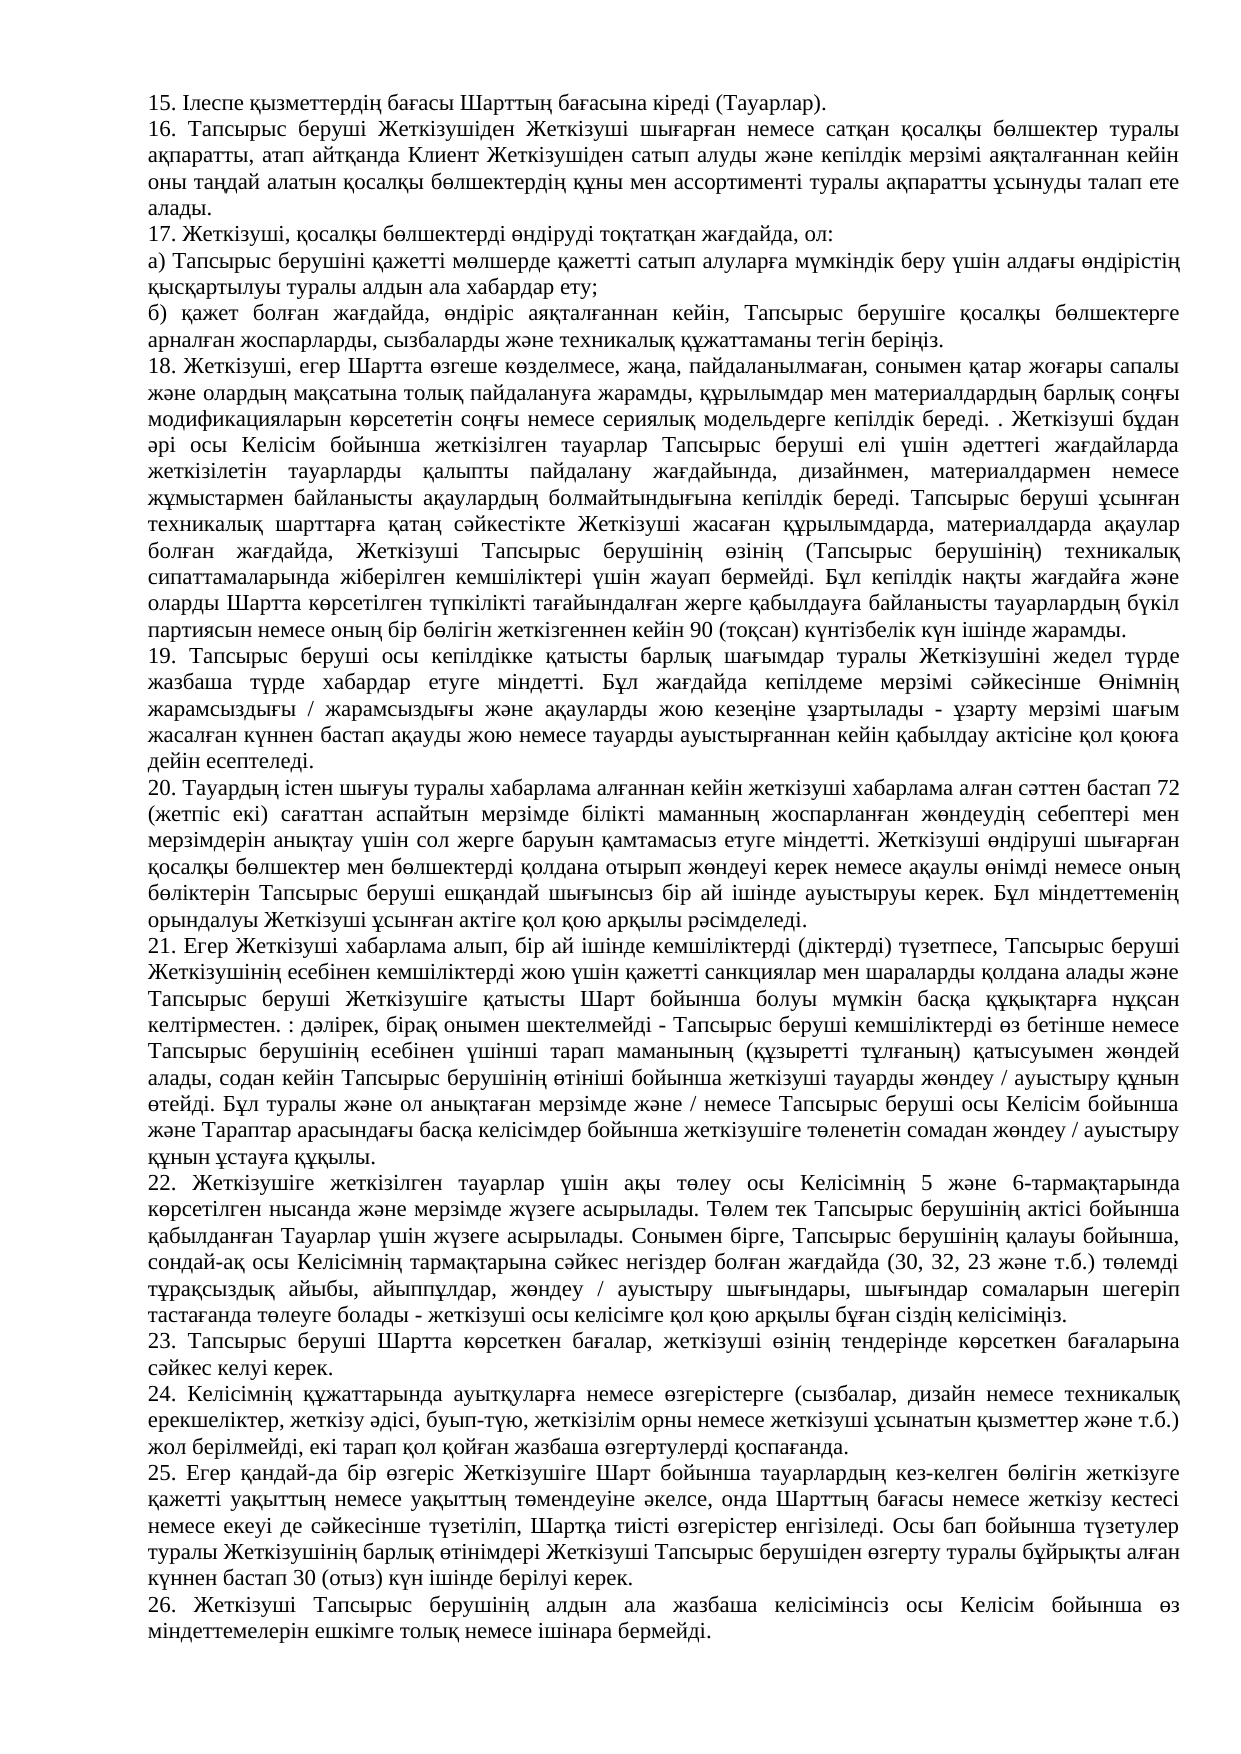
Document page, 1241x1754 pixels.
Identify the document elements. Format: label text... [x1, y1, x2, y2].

text 20. Тауардың істен шығуы туралы хабарлама алғаннан кейін жеткізуші хабарлама алған сәттен бастап 72 (жетпіс екі) сағаттан аспайтын мерзімде білікті маманның жоспарланған жөндеудің себептері мен мерзімдерін анықтау үшін сол жерге баруын қамтамасыз етуге міндетті. Жеткізуші өндіруші шығарған қосалқы бөлшектер мен бөлшектерді қолдана отырып жөндеуі керек немесе ақаулы өнімді немесе оның бөліктерін Тапсырыс беруші ешқандай шығынсыз бір ай ішінде ауыстыруы керек. Бұл міндеттеменің орындалуы Жеткізуші ұсынған актіге қол қою арқылы рәсімделеді. [148, 774, 1181, 932]
text 25. Егер қандай-да бір өзгеріс Жеткізушіге Шарт бойынша тауарлардың кез-келген бөлігін жеткізуге қажетті уақыттың немесе уақыттың төмендеуіне әкелсе, онда Шарттың бағасы немесе жеткізу кестесі немесе екеуі де сәйкесінше түзетіліп, Шартқа тиісті өзгерістер енгізіледі. Осы бап бойынша түзетулер туралы Жеткізушінің барлық өтінімдері Жеткізуші Тапсырыс берушіден өзгерту туралы бұйрықты алған күннен бастап 30 (отыз) күн ішінде берілуі керек. [148, 1459, 1181, 1591]
text 17. Жеткізуші, қосалқы бөлшектерді өндіруді тоқтатқан жағдайда, ол: [148, 220, 1181, 247]
text 22. Жеткізушіге жеткізілген тауарлар үшін ақы төлеу осы Келісімнің 5 және 6-тармақтарында көрсетілген нысанда және мерзімде жүзеге асырылады. Төлем тек Тапсырыс берушінің актісі бойынша қабылданған Тауарлар үшін жүзеге асырылады. Сонымен бірге, Тапсырыс берушінің қалауы бойынша, сондай-ақ осы Келісімнің тармақтарына сәйкес негіздер болған жағдайда (30, 32, 23 және т.б.) төлемді тұрақсыздық айыбы, айыппұлдар, жөндеу / ауыстыру шығындары, шығындар сомаларын шегеріп тастағанда төлеуге болады - жеткізуші осы келісімге қол қою арқылы бұған сіздің келісіміңіз. [148, 1169, 1181, 1327]
text 21. Егер Жеткізуші хабарлама алып, бір ай ішінде кемшіліктерді (діктерді) түзетпесе, Тапсырыс беруші Жеткізушінің есебінен кемшіліктерді жою үшін қажетті санкциялар мен шараларды қолдана алады және Тапсырыс беруші Жеткізушіге қатысты Шарт бойынша болуы мүмкін басқа құқықтарға нұқсан келтірместен. : дәлірек, бірақ онымен шектелмейді - Тапсырыс беруші кемшіліктерді өз бетінше немесе Тапсырыс берушінің есебінен үшінші тарап маманының (құзыретті тұлғаның) қатысуымен жөндей алады, содан кейін Тапсырыс берушінің өтініші бойынша жеткізуші тауарды жөндеу / ауыстыру құнын өтейді. Бұл туралы және ол анықтаған мерзімде және / немесе Тапсырыс беруші осы Келісім бойынша және Тараптар арасындағы басқа келісімдер бойынша жеткізушіге төленетін сомадан жөндеу / ауыстыру құнын ұстауға құқылы. [148, 932, 1181, 1169]
text б) қажет болған жағдайда, өндіріс аяқталғаннан кейін, Тапсырыс берушіге қосалқы бөлшектерге арналған жоспарларды, сызбаларды және техникалық құжаттаманы тегін беріңіз. [148, 299, 1181, 352]
text 16. Тапсырыс беруші Жеткізушіден Жеткізуші шығарған немесе сатқан қосалқы бөлшектер туралы ақпаратты, атап айтқанда Клиент Жеткізушіден сатып алуды және кепілдік мерзімі аяқталғаннан кейін оны таңдай алатын қосалқы бөлшектердің құны мен ассортименті туралы ақпаратты ұсынуды талап ете алады. [148, 115, 1181, 220]
text 24. Келісімнің құжаттарында ауытқуларға немесе өзгерістерге (сызбалар, дизайн немесе техникалық ерекшеліктер, жеткізу әдісі, буып-түю, жеткізілім орны немесе жеткізуші ұсынатын қызметтер және т.б.) жол берілмейді, екі тарап қол қойған жазбаша өзгертулерді қоспағанда. [148, 1380, 1181, 1459]
text 19. Тапсырыс беруші осы кепілдікке қатысты барлық шағымдар туралы Жеткізушіні жедел түрде жазбаша түрде хабардар етуге міндетті. Бұл жағдайда кепілдеме мерзімі сәйкесінше Өнімнің жарамсыздығы / жарамсыздығы және ақауларды жою кезеңіне ұзартылады - ұзарту мерзімі шағым жасалған күннен бастап ақауды жою немесе тауарды ауыстырғаннан кейін қабылдау актісіне қол қоюға дейін есептеледі. [148, 642, 1181, 774]
text 26. Жеткізуші Тапсырыс берушінің алдын ала жазбаша келісімінсіз осы Келісім бойынша өз міндеттемелерін ешкімге толық немесе ішінара бермейді. [148, 1591, 1181, 1643]
text 15. Ілеспе қызметтердің бағасы Шарттың бағасына кіреді (Тауарлар). [148, 89, 1181, 115]
text 18. Жеткізуші, егер Шартта өзгеше көзделмесе, жаңа, пайдаланылмаған, сонымен қатар жоғары сапалы және олардың мақсатына толық пайдалануға жарамды, құрылымдар мен материалдардың барлық соңғы модификацияларын көрсететін соңғы немесе сериялық модельдерге кепілдік береді. . Жеткізуші бұдан әрі осы Келісім бойынша жеткізілген тауарлар Тапсырыс беруші елі үшін әдеттегі жағдайларда жеткізілетін тауарларды қалыпты пайдалану жағдайында, дизайнмен, материалдармен немесе жұмыстармен байланысты ақаулардың болмайтындығына кепілдік береді. Тапсырыс беруші ұсынған техникалық шарттарға қатаң сәйкестікте Жеткізуші жасаған құрылымдарда, материалдарда ақаулар болған жағдайда, Жеткізуші Тапсырыс берушінің өзінің (Тапсырыс берушінің) техникалық сипаттамаларында жіберілген кемшіліктері үшін жауап бермейді. Бұл кепілдік нақты жағдайға және оларды Шартта көрсетілген түпкілікті тағайындалған жерге қабылдауға байланысты тауарлардың бүкіл партиясын немесе оның бір бөлігін жеткізгеннен кейін 90 (тоқсан) күнтізбелік күн ішінде жарамды. [148, 352, 1181, 642]
text а) Тапсырыс берушіні қажетті мөлшерде қажетті сатып алуларға мүмкіндік беру үшін алдағы өндірістің қысқартылуы туралы алдын ала хабардар ету; [148, 247, 1181, 299]
text 23. Тапсырыс беруші Шартта көрсеткен бағалар, жеткізуші өзінің тендерінде көрсеткен бағаларына сәйкес келуі керек. [148, 1327, 1181, 1380]
